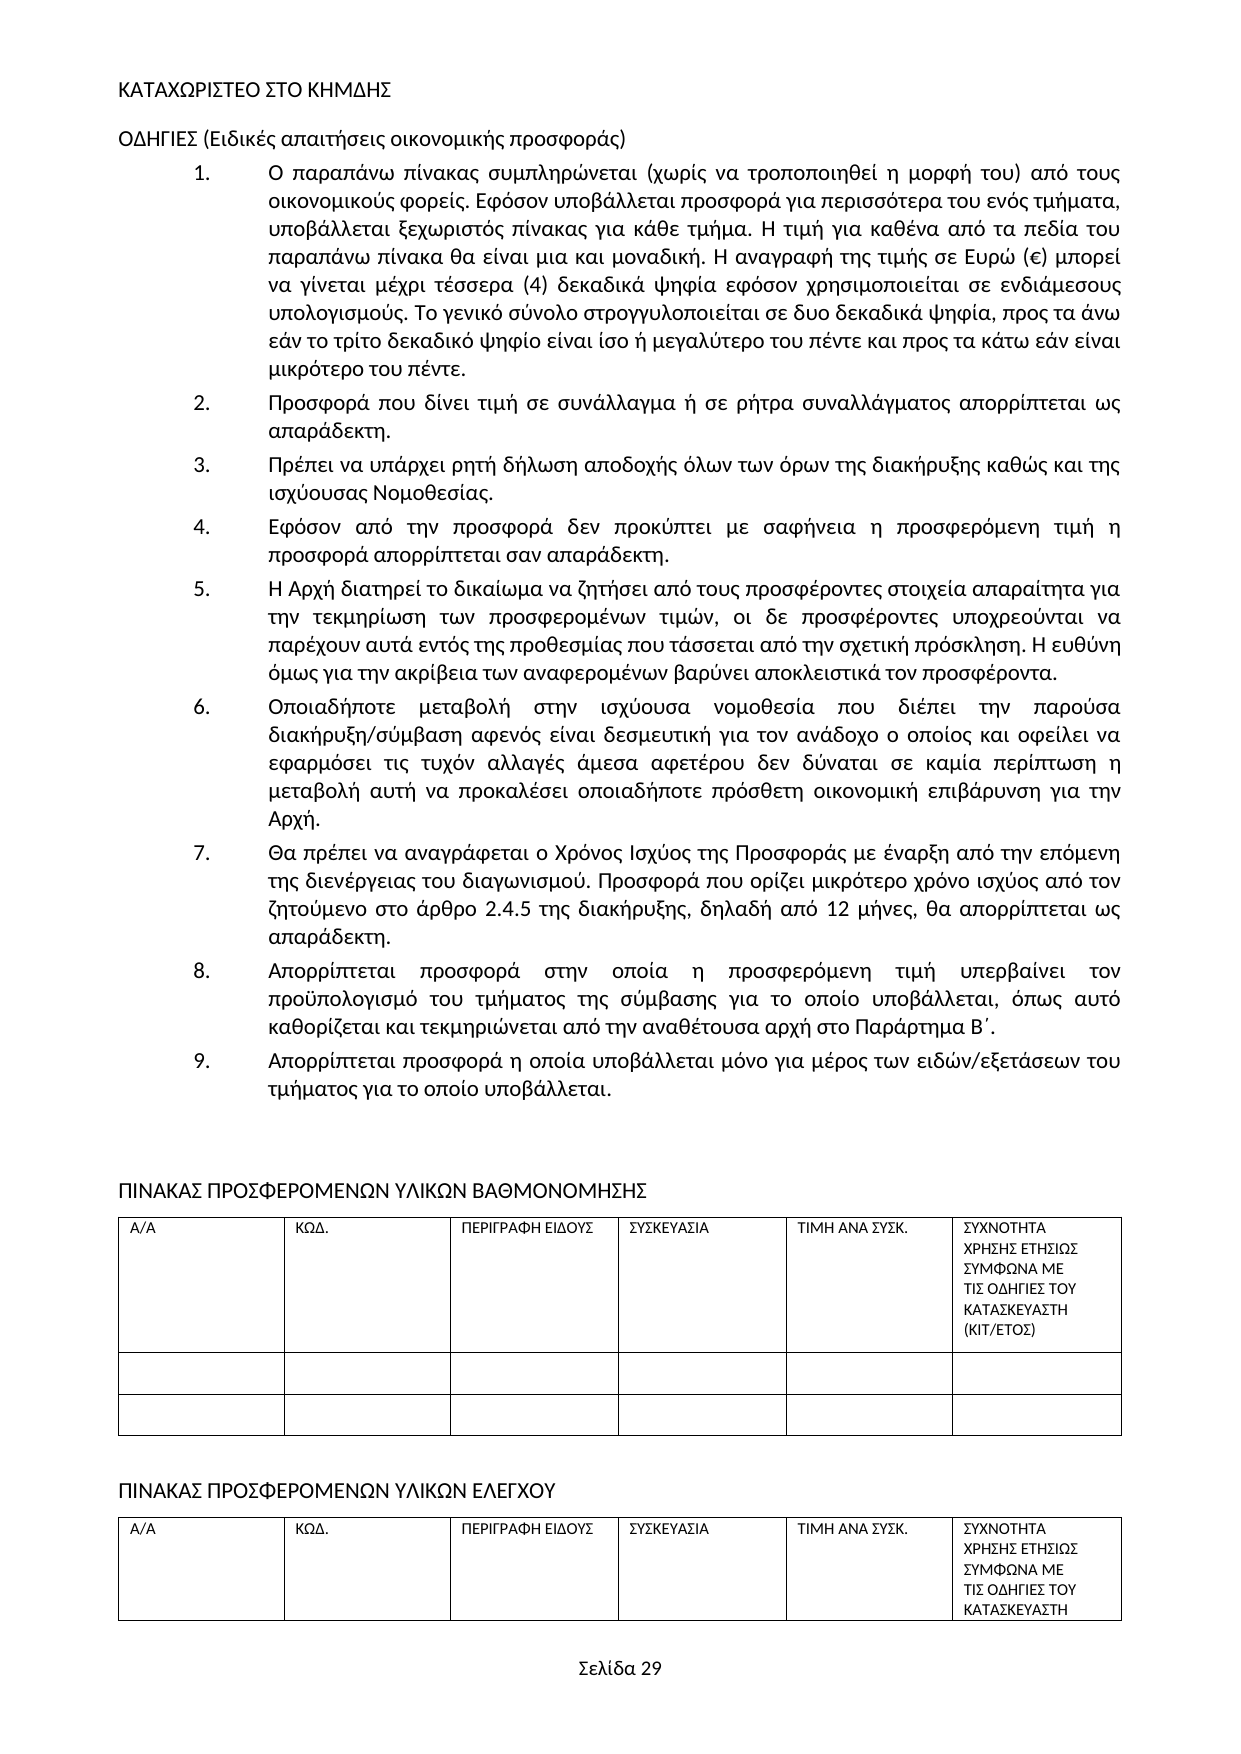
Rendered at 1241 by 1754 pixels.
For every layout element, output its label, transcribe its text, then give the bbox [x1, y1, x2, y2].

list Απορρίπτεται προσφορά στην οποία η προσφερόμενη τιμή υπερβαίνει τον προϋπολογισμό του τμήματος της σύμβασης για το οποίο υποβάλλεται, όπως αυτό καθορίζεται και τεκμηριώνεται από την αναθέτουσα αρχή στο Παράρτημα Β΄. [193, 956, 1122, 1040]
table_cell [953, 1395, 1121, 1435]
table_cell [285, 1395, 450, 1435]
list Ο παραπάνω πίνακας συμπληρώνεται (χωρίς να τροποποιηθεί η μορφή του) από τους οικονομικούς φορείς. Εφόσον υποβάλλεται προσφορά για περισσότερα του ενός τμήματα, υποβάλλεται ξεχωριστός πίνακας για κάθε τμήμα. Η τιμή για καθένα από τα πεδία του παραπάνω πίνακα θα είναι μια και μοναδική. Η αναγραφή της τιμής σε Ευρώ (€) μπορεί να γίνεται μέχρι τέσσερα (4) δεκαδικά ψηφία εφόσον χρησιμοποιείται σε ενδιάμεσους υπολογισμούς. Το γενικό σύνολο στρογγυλοποιείται σε δυο δεκαδικά ψηφία, προς τα άνω εάν τo τρίτο δεκαδικό ψηφίο είναι ίσο ή μεγαλύτερο του πέντε και προς τα κάτω εάν είναι μικρότερο του πέντε. [193, 158, 1122, 382]
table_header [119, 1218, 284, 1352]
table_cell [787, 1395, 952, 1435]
list Πρέπει να υπάρχει ρητή δήλωση αποδοχής όλων των όρων της διακήρυξης καθώς και της ισχύουσας Νομοθεσίας. [193, 450, 1122, 506]
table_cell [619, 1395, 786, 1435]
list Η Αρχή διατηρεί το δικαίωμα να ζητήσει από τους προσφέροντες στοιχεία απαραίτητα για την τεκμηρίωση των προσφερομένων τιμών, οι δε προσφέροντες υποχρεούνται να παρέχουν αυτά εντός της προθεσμίας που τάσσεται από την σχετική πρόσκληση. Η ευθύνη όμως για την ακρίβεια των αναφερομένων βαρύνει αποκλειστικά τον προσφέροντα. [193, 574, 1122, 686]
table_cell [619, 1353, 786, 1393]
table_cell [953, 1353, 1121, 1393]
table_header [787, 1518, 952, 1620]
text ΟΔΗΓΙΕΣ (Ειδικές απαιτήσεις οικονομικής προσφοράς) [118, 124, 1122, 152]
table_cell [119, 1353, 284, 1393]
list Οποιαδήποτε μεταβολή στην ισχύουσα νομοθεσία που διέπει την παρούσα διακήρυξη/σύμβαση αφενός είναι δεσμευτική για τον ανάδοχο ο οποίος και οφείλει να εφαρμόσει τις τυχόν αλλαγές άμεσα αφετέρου δεν δύναται σε καμία περίπτωση η μεταβολή αυτή να προκαλέσει οποιαδήποτε πρόσθετη οικονομική επιβάρυνση για την Αρχή. [193, 692, 1122, 832]
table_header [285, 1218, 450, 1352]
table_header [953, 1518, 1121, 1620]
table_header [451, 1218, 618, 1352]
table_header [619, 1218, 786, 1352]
text ΠΙΝΑΚΑΣ ΠΡΟΣΦΕΡΟΜΕΝΩΝ ΥΛΙΚΩΝ ΒΑΘΜΟΝΟΜΗΣΗΣ [118, 1176, 1122, 1204]
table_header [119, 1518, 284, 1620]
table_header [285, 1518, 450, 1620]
list Εφόσον από την προσφορά δεν προκύπτει με σαφήνεια η προσφερόμενη τιμή η προσφορά απορρίπτεται σαν απαράδεκτη. [193, 512, 1122, 568]
text ΠΙΝΑΚΑΣ ΠΡΟΣΦΕΡΟΜΕΝΩΝ ΥΛΙΚΩΝ ΕΛΕΓΧΟΥ [118, 1477, 1122, 1505]
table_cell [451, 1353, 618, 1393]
list Απορρίπτεται προσφορά η οποία υποβάλλεται μόνο για μέρος των ειδών/εξετάσεων του τμήματος για το οποίο υποβάλλεται. [193, 1046, 1122, 1102]
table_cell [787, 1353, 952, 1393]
list Προσφορά που δίνει τιμή σε συνάλλαγμα ή σε ρήτρα συναλλάγματος απορρίπτεται ως απαράδεκτη. [193, 388, 1122, 444]
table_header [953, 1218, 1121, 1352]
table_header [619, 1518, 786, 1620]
list Θα πρέπει να αναγράφεται ο Χρόνος Ισχύος της Προσφοράς με έναρξη από την επόμενη της διενέργειας του διαγωνισμού. Προσφορά που ορίζει μικρότερο χρόνο ισχύος από τον ζητούμενο στο άρθρο 2.4.5 της διακήρυξης, δηλαδή από 12 μήνες, θα απορρίπτεται ως απαράδεκτη. [193, 838, 1122, 950]
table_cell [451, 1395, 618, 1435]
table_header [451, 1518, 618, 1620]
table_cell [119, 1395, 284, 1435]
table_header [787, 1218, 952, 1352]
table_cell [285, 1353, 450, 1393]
